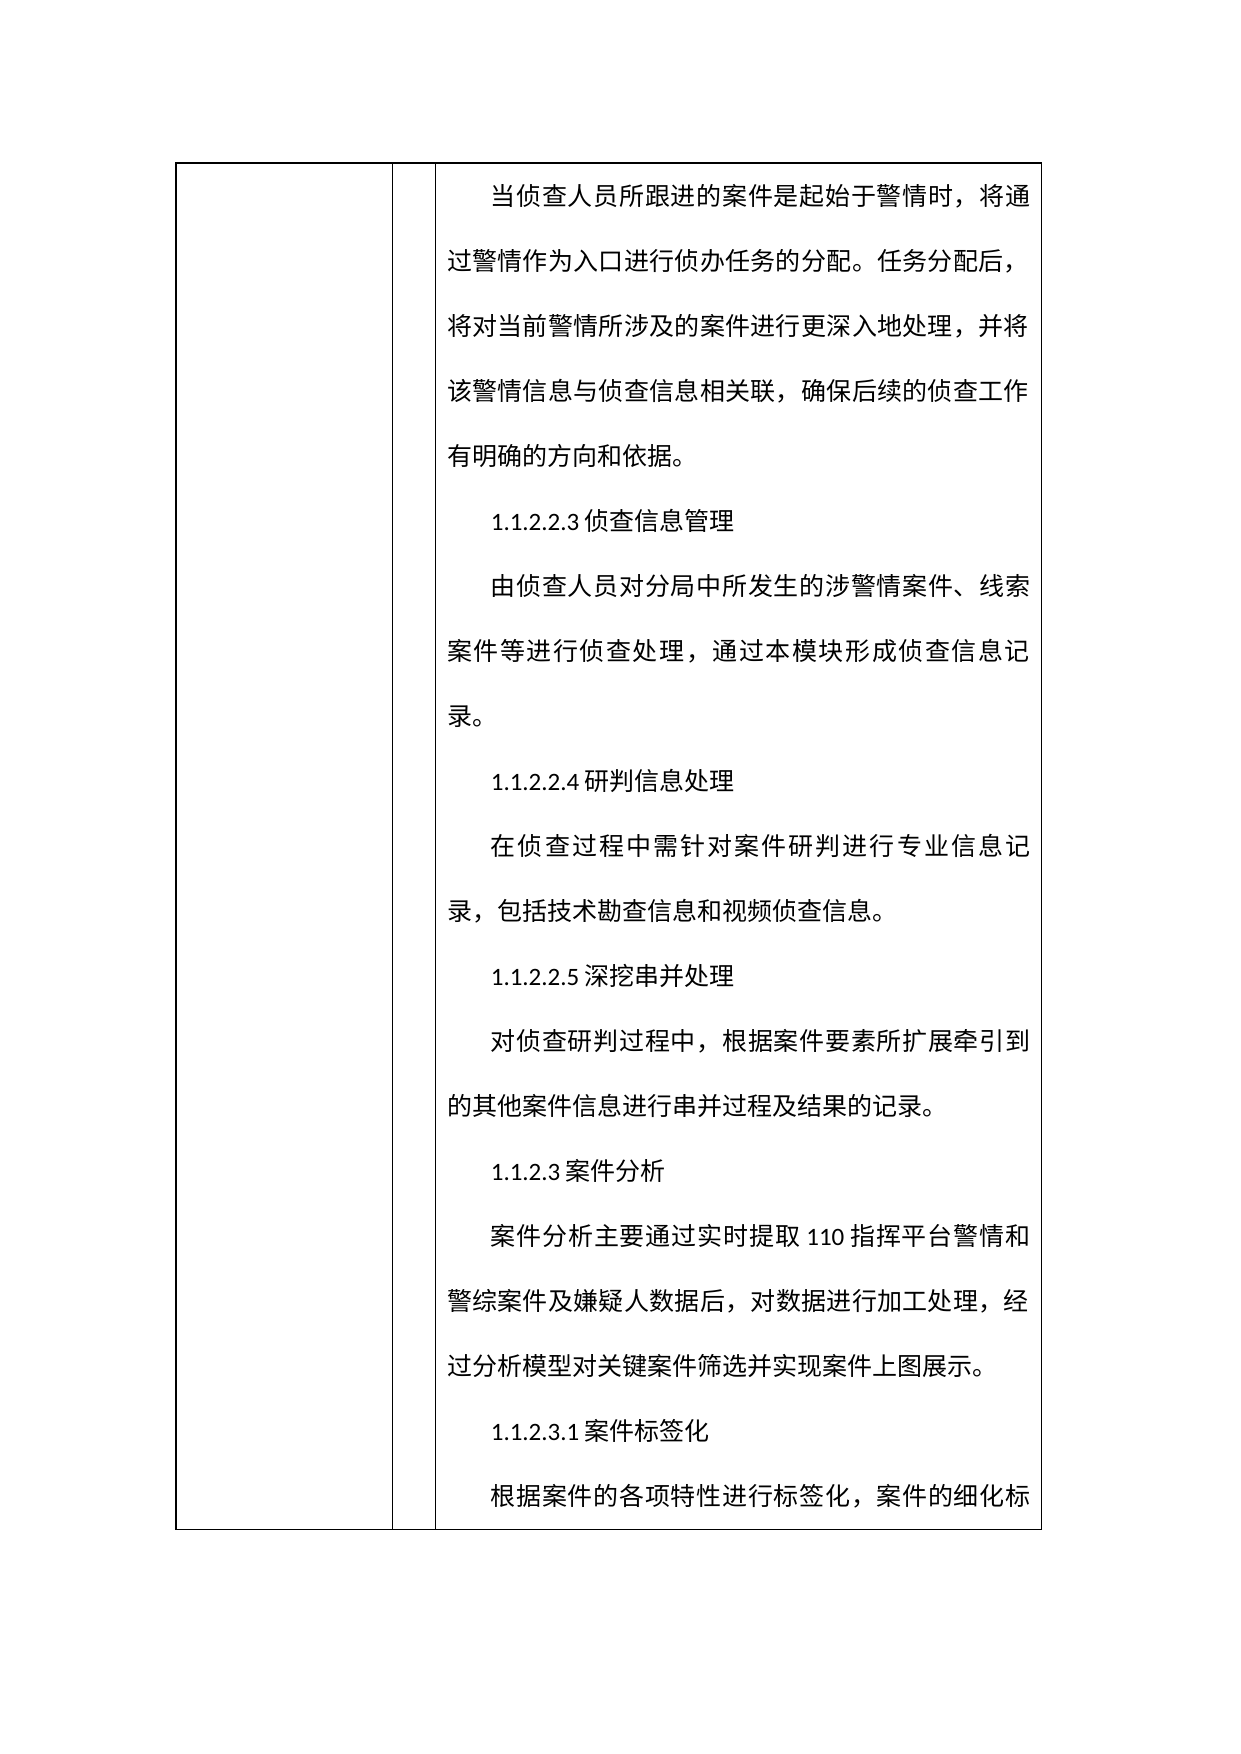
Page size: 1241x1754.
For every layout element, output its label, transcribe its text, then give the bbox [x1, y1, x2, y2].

table_cell 1 [393, 164, 435, 1528]
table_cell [436, 164, 1041, 1528]
table_cell [177, 164, 392, 1528]
